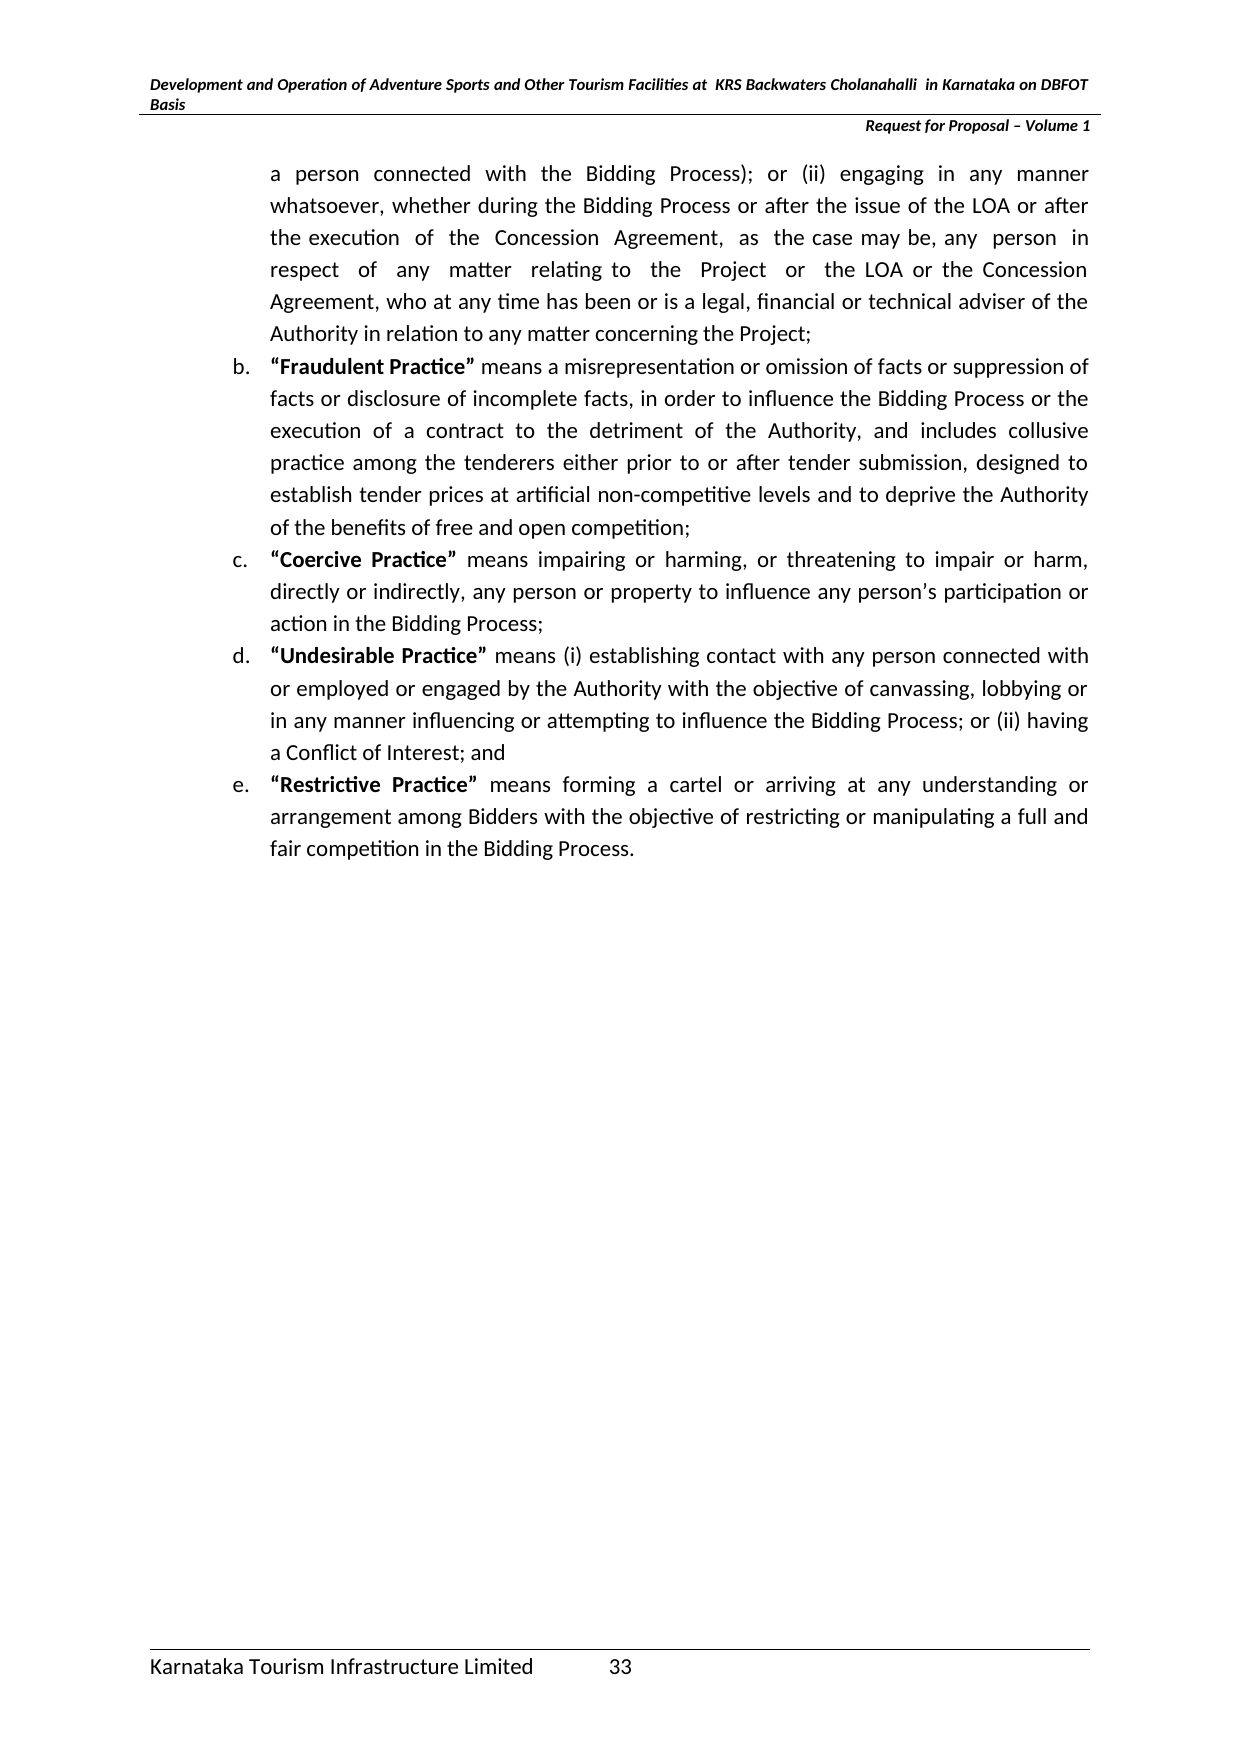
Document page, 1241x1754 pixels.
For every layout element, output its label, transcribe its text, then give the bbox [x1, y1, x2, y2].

list “Restrictive Practice” means forming a cartel or arriving at any understanding or arrangement among Bidders with the objective of restricting or manipulating a full and fair competition in the Bidding Process. [232, 770, 1090, 863]
list “Fraudulent Practice” means a misrepresentation or omission of facts or suppression of facts or disclosure of incomplete facts, in order to influence the Bidding Process or the execution of a contract to the detriment of the Authority, and includes collusive practice among the tenderers either prior to or after tender submission, designed to establish tender prices at artificial non-competitive levels and to deprive the Authority of the benefits of free and open competition; [232, 352, 1090, 541]
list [232, 159, 1090, 348]
list “Coercive Practice” means impairing or harming, or threatening to impair or harm, directly or indirectly, any person or property to influence any person’s participation or action in the Bidding Process; [232, 545, 1090, 637]
list “Undesirable Practice” means (i) establishing contact with any person connected with or employed or engaged by the Authority with the objective of canvassing, lobbying or in any manner influencing or attempting to influence the Bidding Process; or (ii) having a Conflict of Interest; and [232, 641, 1090, 766]
